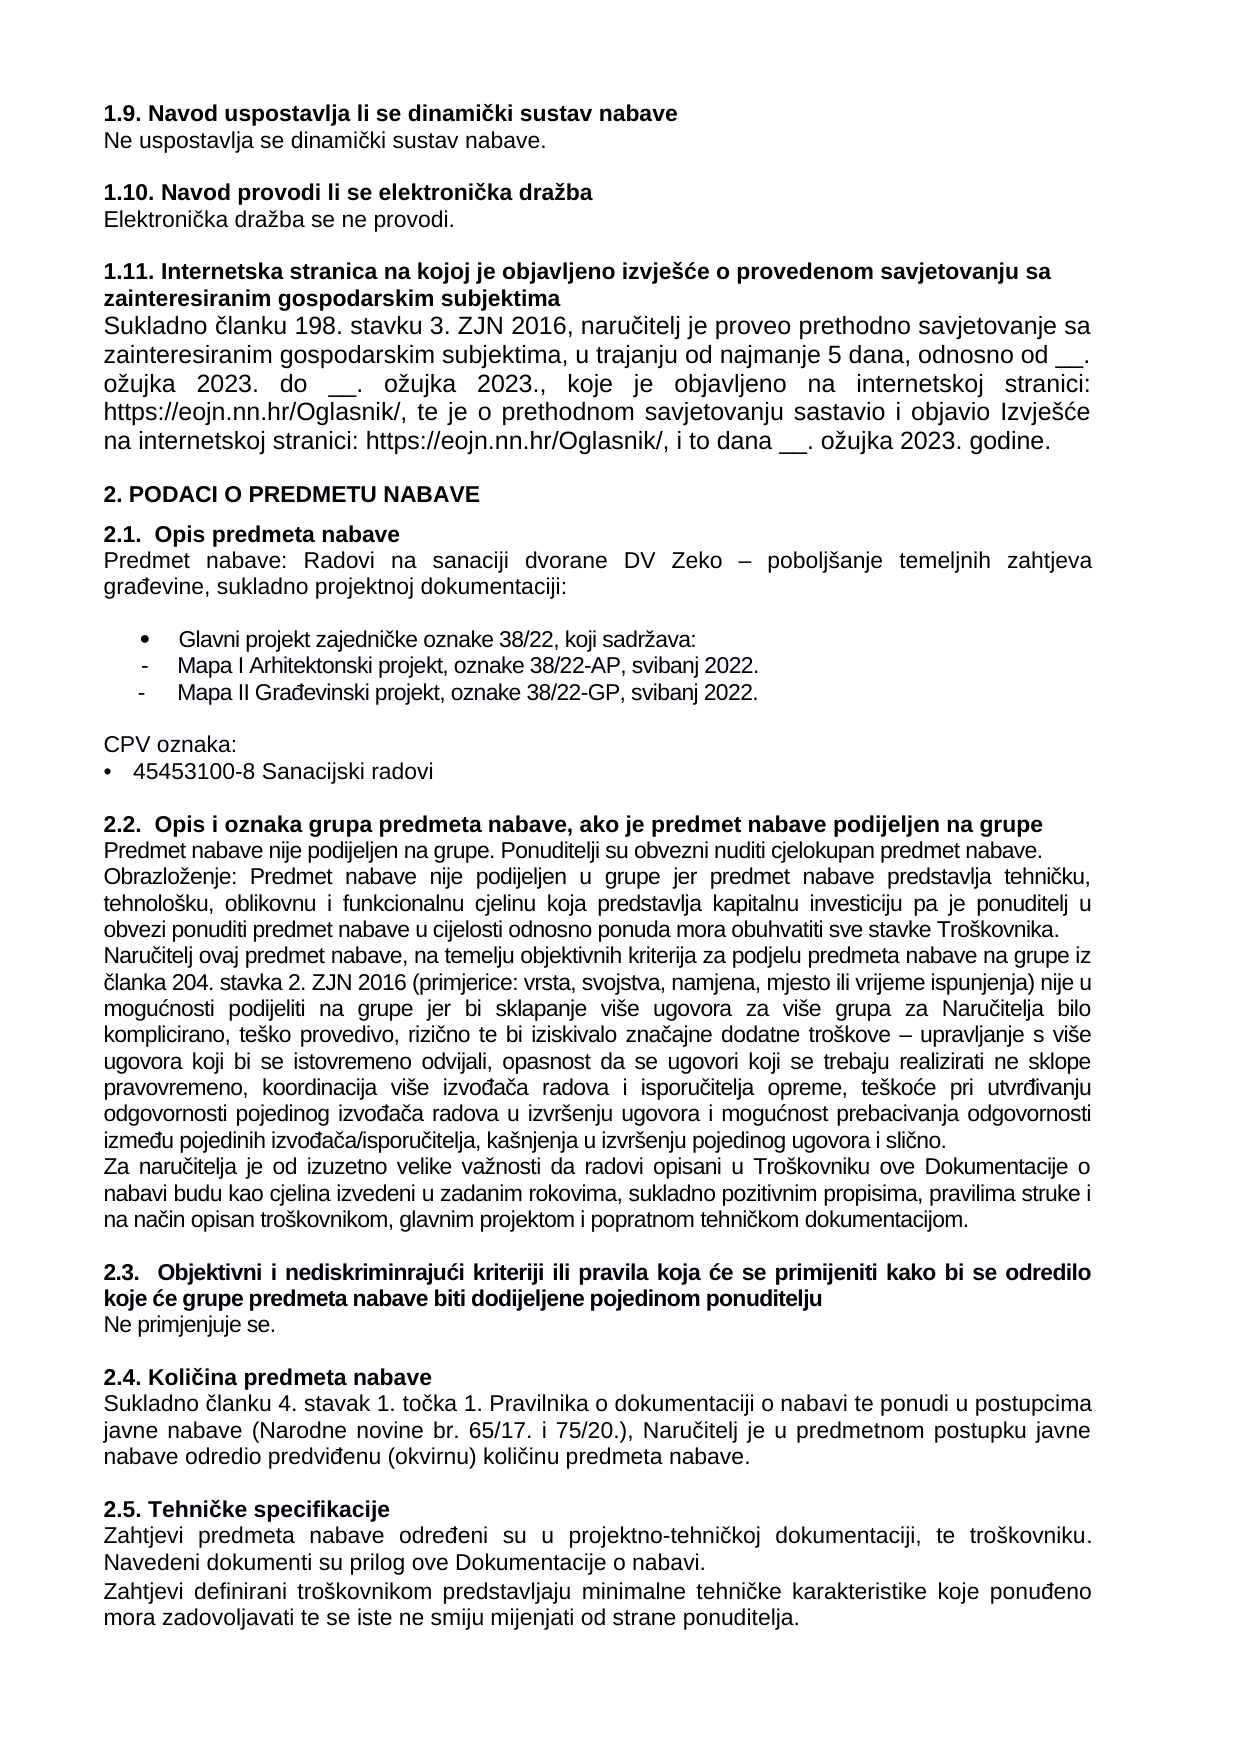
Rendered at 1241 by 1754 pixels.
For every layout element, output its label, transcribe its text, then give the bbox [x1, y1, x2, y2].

text CPV oznaka: [103, 731, 1092, 758]
text Elektronička dražba se ne provodi. [103, 206, 1092, 232]
text 2.4. Količina predmeta nabave [103, 1364, 1092, 1390]
text Ne primjenjuje se. [103, 1311, 1092, 1338]
text Sukladno članku 4. stavak 1. točka 1. Pravilnika o dokumentaciji o nabavi te ponudi u postupcima javne nabave (Narodne novine br. 65/17. i 75/20.), Naručitelj je u predmetnom postupku javne nabave odredio predviđenu (okvirnu) količinu predmeta nabave. [103, 1390, 1092, 1469]
text 1.11. Internetska stranica na kojoj je objavljeno izvješće o provedenom savjetovanju sa zainteresiranim gospodarskim subjektima [103, 258, 1092, 311]
text - Mapa II Građevinski projekt, oznake 38/22-GP, svibanj 2022. [103, 679, 1092, 705]
text 2.3. Objektivni i nediskriminrajući kriteriji ili pravila koja će se primijeniti kako bi se odredilo koje će grupe predmeta nabave biti dodijeljene pojedinom ponuditelju [103, 1258, 1092, 1311]
text Obrazloženje: Predmet nabave nije podijeljen u grupe jer predmet nabave predstavlja tehničku, tehnološku, oblikovnu i funkcionalnu cjelinu koja predstavlja kapitalnu investiciju pa je ponuditelj u obvezi ponuditi predmet nabave u cijelosti odnosno ponuda mora obuhvatiti sve stavke Troškovnika. [103, 863, 1092, 942]
text 2.1. Opis predmeta nabave [103, 521, 1092, 547]
text 2.2. Opis i oznaka grupa predmeta nabave, ako je predmet nabave podijeljen na grupe [103, 811, 1092, 837]
text Naručitelj ovaj predmet nabave, na temelju objektivnih kriterija za podjelu predmeta nabave na grupe iz članka 204. stavka 2. ZJN 2016 (primjerice: vrsta, svojstva, namjena, mjesto ili vrijeme ispunjenja) nije u mogućnosti podijeliti na grupe jer bi sklapanje više ugovora za više grupa za Naručitelja bilo komplicirano, teško provedivo, rizično te bi iziskivalo značajne dodatne troškove – upravljanje s više ugovora koji bi se istovremeno odvijali, opasnost da se ugovori koji se trebaju realizirati ne sklope pravovremeno, koordinacija više izvođača radova i isporučitelja opreme, teškoće pri utvrđivanju odgovornosti pojedinog izvođača radova u izvršenju ugovora i mogućnost prebacivanja odgovornosti između pojedinih izvođača/isporučitelja, kašnjenja u izvršenju pojedinog ugovora i slično. [103, 942, 1092, 1153]
list Glavni projekt zajedničke oznake 38/22, koji sadržava: [141, 626, 1092, 652]
text Zahtjevi predmeta nabave određeni su u projektno-tehničkoj dokumentaciji, te troškovniku. Navedeni dokumenti su prilog ove Dokumentacije o nabavi. [103, 1522, 1092, 1575]
text • 45453100-8 Sanacijski radovi [103, 758, 1092, 784]
text Zahtjevi definirani troškovnikom predstavljaju minimalne tehničke karakteristike koje ponuđeno mora zadovoljavati te se iste ne smiju mijenjati od strane ponuditelja. [103, 1578, 1092, 1631]
text Sukladno članku 198. stavku 3. ZJN 2016, naručitelj je proveo prethodno savjetovanje sa zainteresiranim gospodarskim subjektima, u trajanju od najmanje 5 dana, odnosno od __. ožujka 2023. do __. ožujka 2023., koje je objavljeno na internetskoj stranici: https://eojn.nn.hr/Oglasnik/, te je o prethodnom savjetovanju sastavio i objavio Izvješće na internetskoj stranici: https://eojn.nn.hr/Oglasnik/, i to dana __. ožujka 2023. godine. [103, 311, 1092, 455]
text 1.9. Navod uspostavlja li se dinamički sustav nabave [103, 100, 1092, 127]
text Ne uspostavlja se dinamički sustav nabave. [103, 127, 1092, 153]
text - Mapa I Arhitektonski projekt, oznake 38/22-AP, svibanj 2022. [141, 652, 1092, 679]
text 2.5. Tehničke specifikacije [103, 1496, 1092, 1522]
text 2. PODACI O PREDMETU NABAVE [103, 481, 1092, 507]
text 1.10. Navod provodi li se elektronička dražba [103, 179, 1092, 206]
text Za naručitelja je od izuzetno velike važnosti da radovi opisani u Troškovniku ove Dokumentacije o nabavi budu kao cjelina izvedeni u zadanim rokovima, sukladno pozitivnim propisima, pravilima struke i na način opisan troškovnikom, glavnim projektom i popratnom tehničkom dokumentacijom. [103, 1153, 1092, 1232]
text Predmet nabave nije podijeljen na grupe. Ponuditelji su obvezni nuditi cjelokupan predmet nabave. [103, 837, 1092, 863]
text Predmet nabave: Radovi na sanaciji dvorane DV Zeko – poboljšanje temeljnih zahtjeva građevine, sukladno projektnoj dokumentaciji: [103, 547, 1092, 600]
